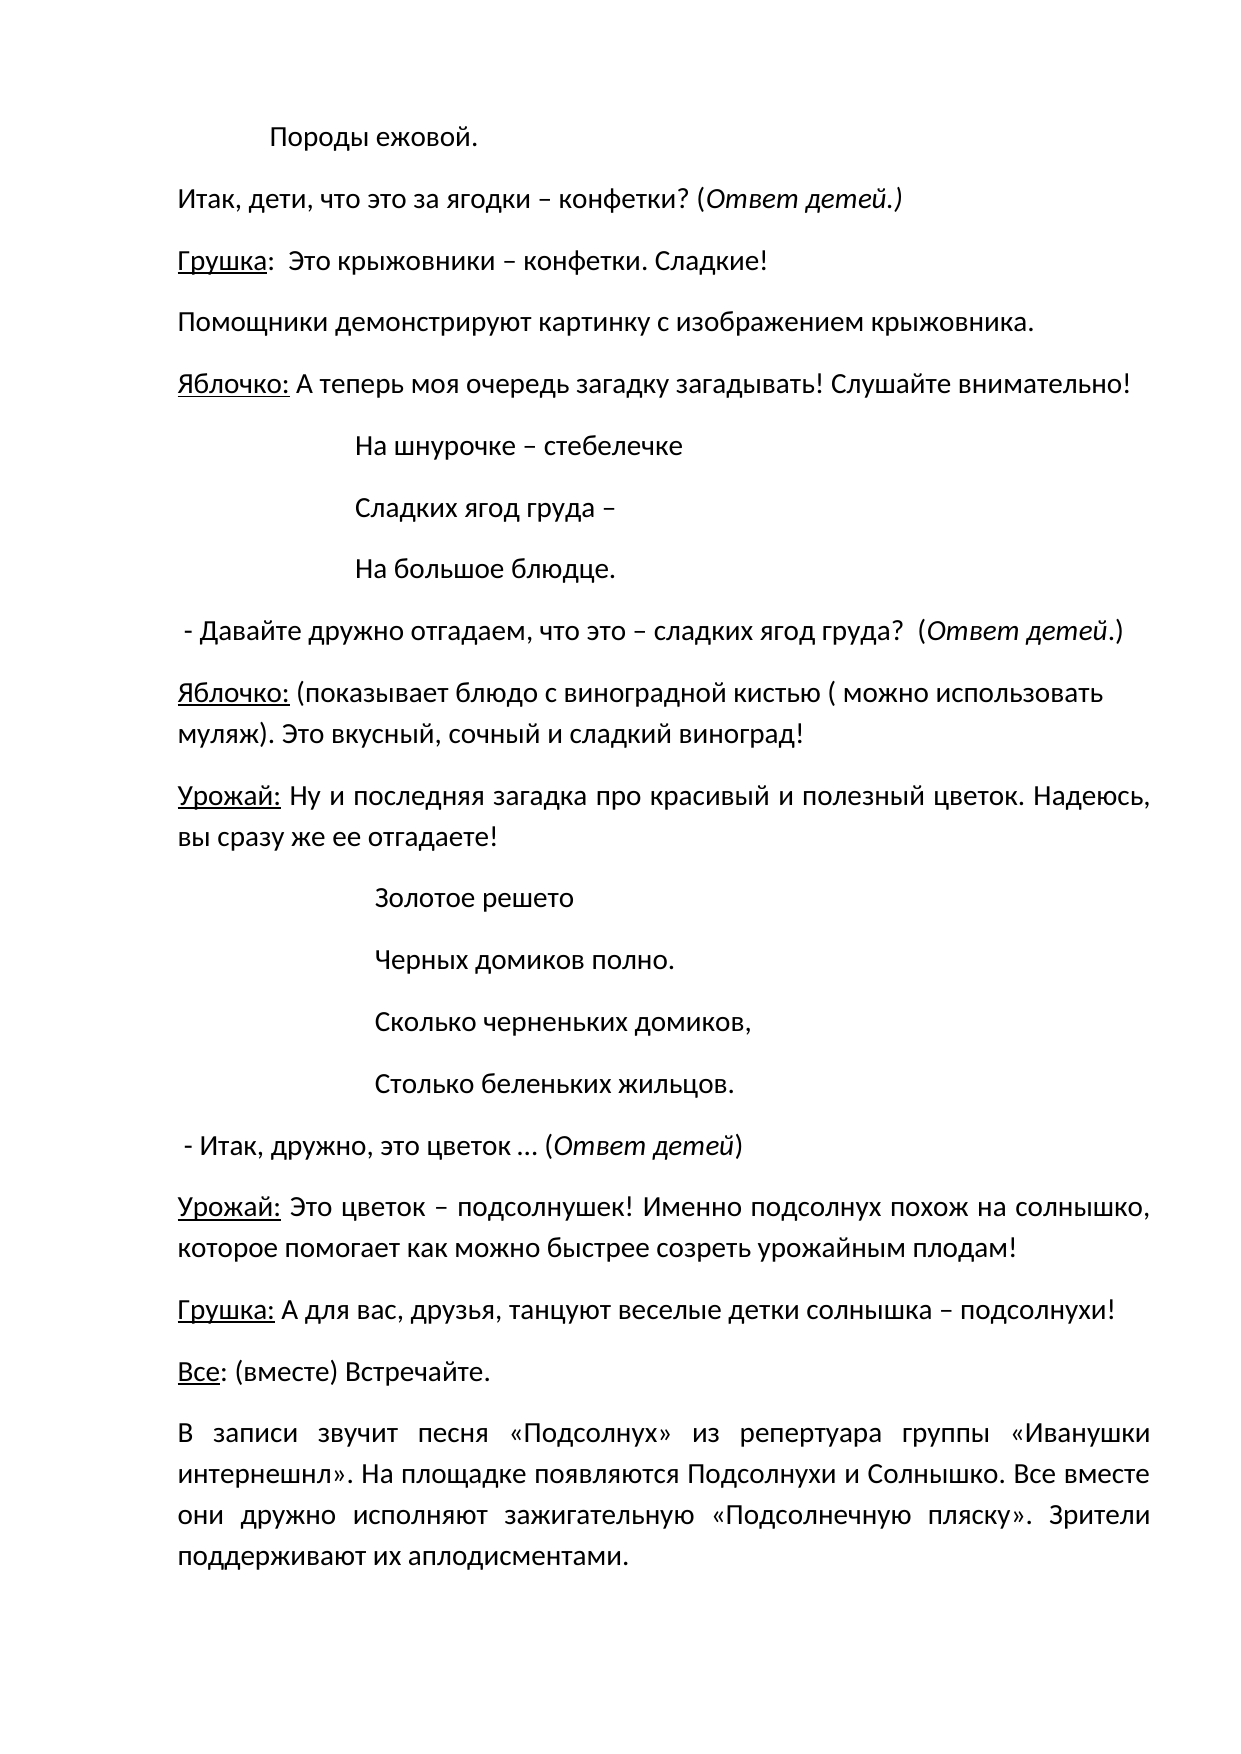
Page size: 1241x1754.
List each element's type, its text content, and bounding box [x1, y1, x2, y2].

text Золотое решето [177, 879, 1152, 915]
text Все: (вместе) Встречайте. [177, 1353, 1152, 1388]
text Сладких ягод груда – [177, 489, 1152, 524]
text - Давайте дружно отгадаем, что это – сладких ягод груда? (Ответ детей.) [177, 612, 1152, 648]
text В записи звучит песня «Подсолнух» из репертуара группы «Иванушки интернешнл». На площадке появляются Подсолнухи и Солнышко. Все вместе они дружно исполняют зажигательную «Подсолнечную пляску». Зрители поддерживают их аплодисментами. [177, 1414, 1152, 1573]
text Яблочко: (показывает блюдо с виноградной кистью ( можно использовать муляж). Это вкусный, сочный и сладкий виноград! [177, 674, 1152, 751]
text - Итак, дружно, это цветок … (Ответ детей) [177, 1127, 1152, 1162]
text Урожай: Это цветок – подсолнушек! Именно подсолнух похож на солнышко, которое помогает как можно быстрее созреть урожайным плодам! [177, 1188, 1152, 1265]
text Черных домиков полно. [177, 941, 1152, 977]
text На большое блюдце. [177, 551, 1152, 586]
text Итак, дети, что это за ягодки – конфетки? (Ответ детей.) [177, 180, 1152, 216]
text Урожай: Ну и последняя загадка про красивый и полезный цветок. Надеюсь, вы сразу же ее отгадаете! [177, 777, 1152, 853]
text Помощники демонстрируют картинку с изображением крыжовника. [177, 303, 1152, 339]
text Грушка: А для вас, друзья, танцуют веселые детки солнышка – подсолнухи! [177, 1291, 1152, 1327]
text Столько беленьких жильцов. [177, 1065, 1152, 1100]
text Яблочко: А теперь моя очередь загадку загадывать! Слушайте внимательно! [177, 365, 1152, 401]
text Сколько черненьких домиков, [177, 1003, 1152, 1039]
text Грушка: Это крыжовники – конфетки. Сладкие! [177, 242, 1152, 277]
text На шнурочке – стебелечке [177, 427, 1152, 463]
text Породы ежовой. [177, 118, 1152, 154]
